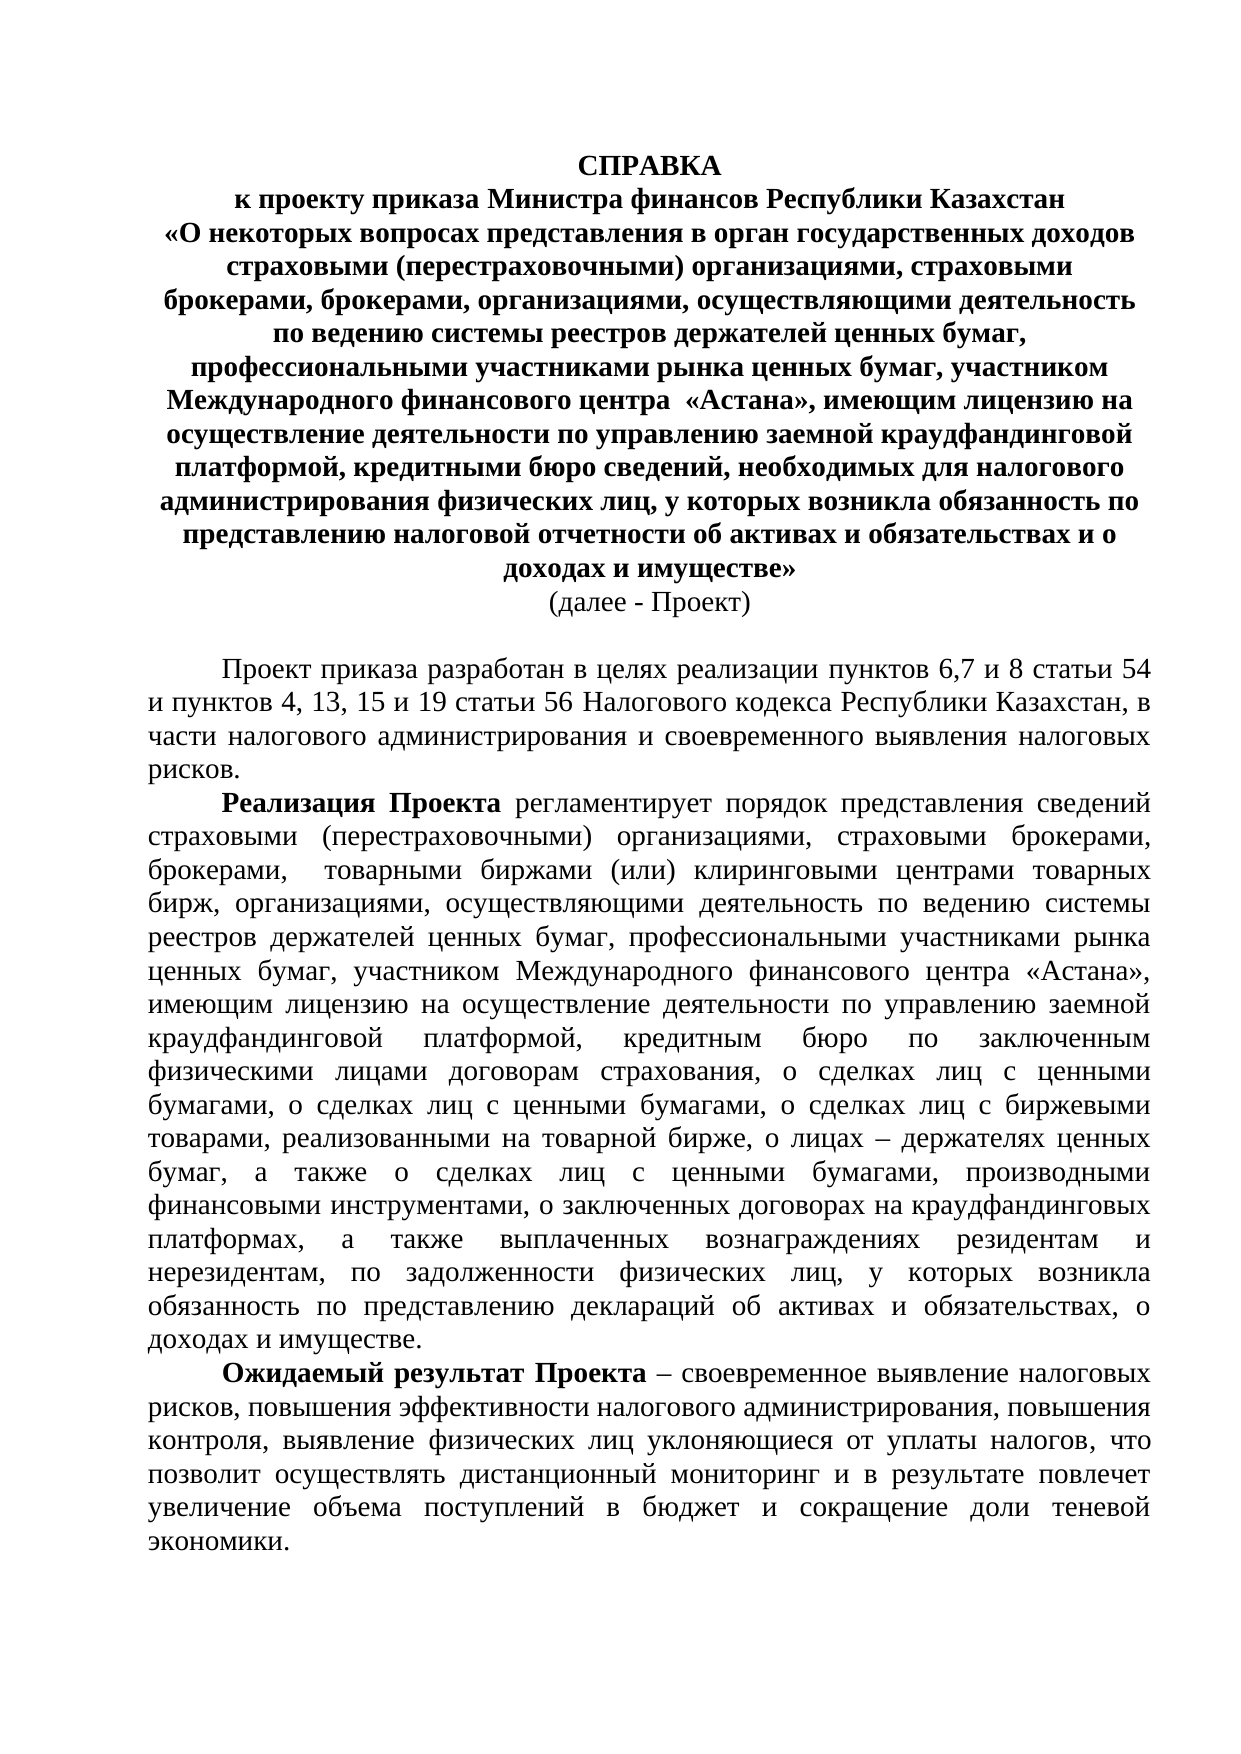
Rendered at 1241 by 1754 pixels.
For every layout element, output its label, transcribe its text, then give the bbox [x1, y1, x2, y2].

text СПРАВКА [148, 148, 1152, 181]
text Ожидаемый результат Проекта – своевременное выявление налоговых рисков, повышения эффективности налогового администрирования, повышения контроля, выявление физических лиц уклоняющиеся от уплаты налогов, что позволит осуществлять дистанционный мониторинг и в результате повлечет увеличение объема поступлений в бюджет и сокращение доли теневой экономики. [148, 1355, 1152, 1556]
subtitle (далее - Проект) [148, 584, 1152, 617]
text Проект приказа разработан в целях реализации пунктов 6,7 и 8 статьи 54 и пунктов 4, 13, 15 и 19 статьи 56 Налогового кодекса Республики Казахстан, в части налогового администрирования и своевременного выявления налоговых рисков. [148, 651, 1152, 785]
subtitle к проекту приказа Министра финансов Республики Казахстан «О некоторых вопросах представления в орган государственных доходов страховыми (перестраховочными) организациями, страховыми брокерами, брокерами, организациями, осуществляющими деятельность по ведению системы реестров держателей ценных бумаг, профессиональными участниками рынка ценных бумаг, участником Международного финансового центра «Астана», имеющим лицензию на осуществление деятельности по управлению заемной краудфандинговой платформой, кредитными бюро сведений, необходимых для налогового администрирования физических лиц, у которых возникла обязанность по представлению налоговой отчетности об активах и обязательствах и о доходах и имуществе» [148, 181, 1152, 584]
text Реализация Проекта регламентирует порядок представления сведений страховыми (перестраховочными) организациями, страховыми брокерами, брокерами, товарными биржами (или) клиринговыми центрами товарных бирж, организациями, осуществляющими деятельность по ведению системы реестров держателей ценных бумаг, профессиональными участниками рынка ценных бумаг, участником Международного финансового центра «Астана», имеющим лицензию на осуществление деятельности по управлению заемной краудфандинговой платформой, кредитным бюро по заключенным физическими лицами договорам страхования, о сделках лиц с ценными бумагами, о сделках лиц с ценными бумагами, о сделках лиц с биржевыми товарами, реализованными на товарной бирже, о лицах – держателях ценных бумаг, а также о сделках лиц с ценными бумагами, производными финансовыми инструментами, о заключенных договорах на краудфандинговых платформах, а также выплаченных вознаграждениях резидентам и нерезидентам, по задолженности физических лиц, у которых возникла обязанность по представлению деклараций об активах и обязательствах, о доходах и имуществе. [148, 785, 1152, 1355]
